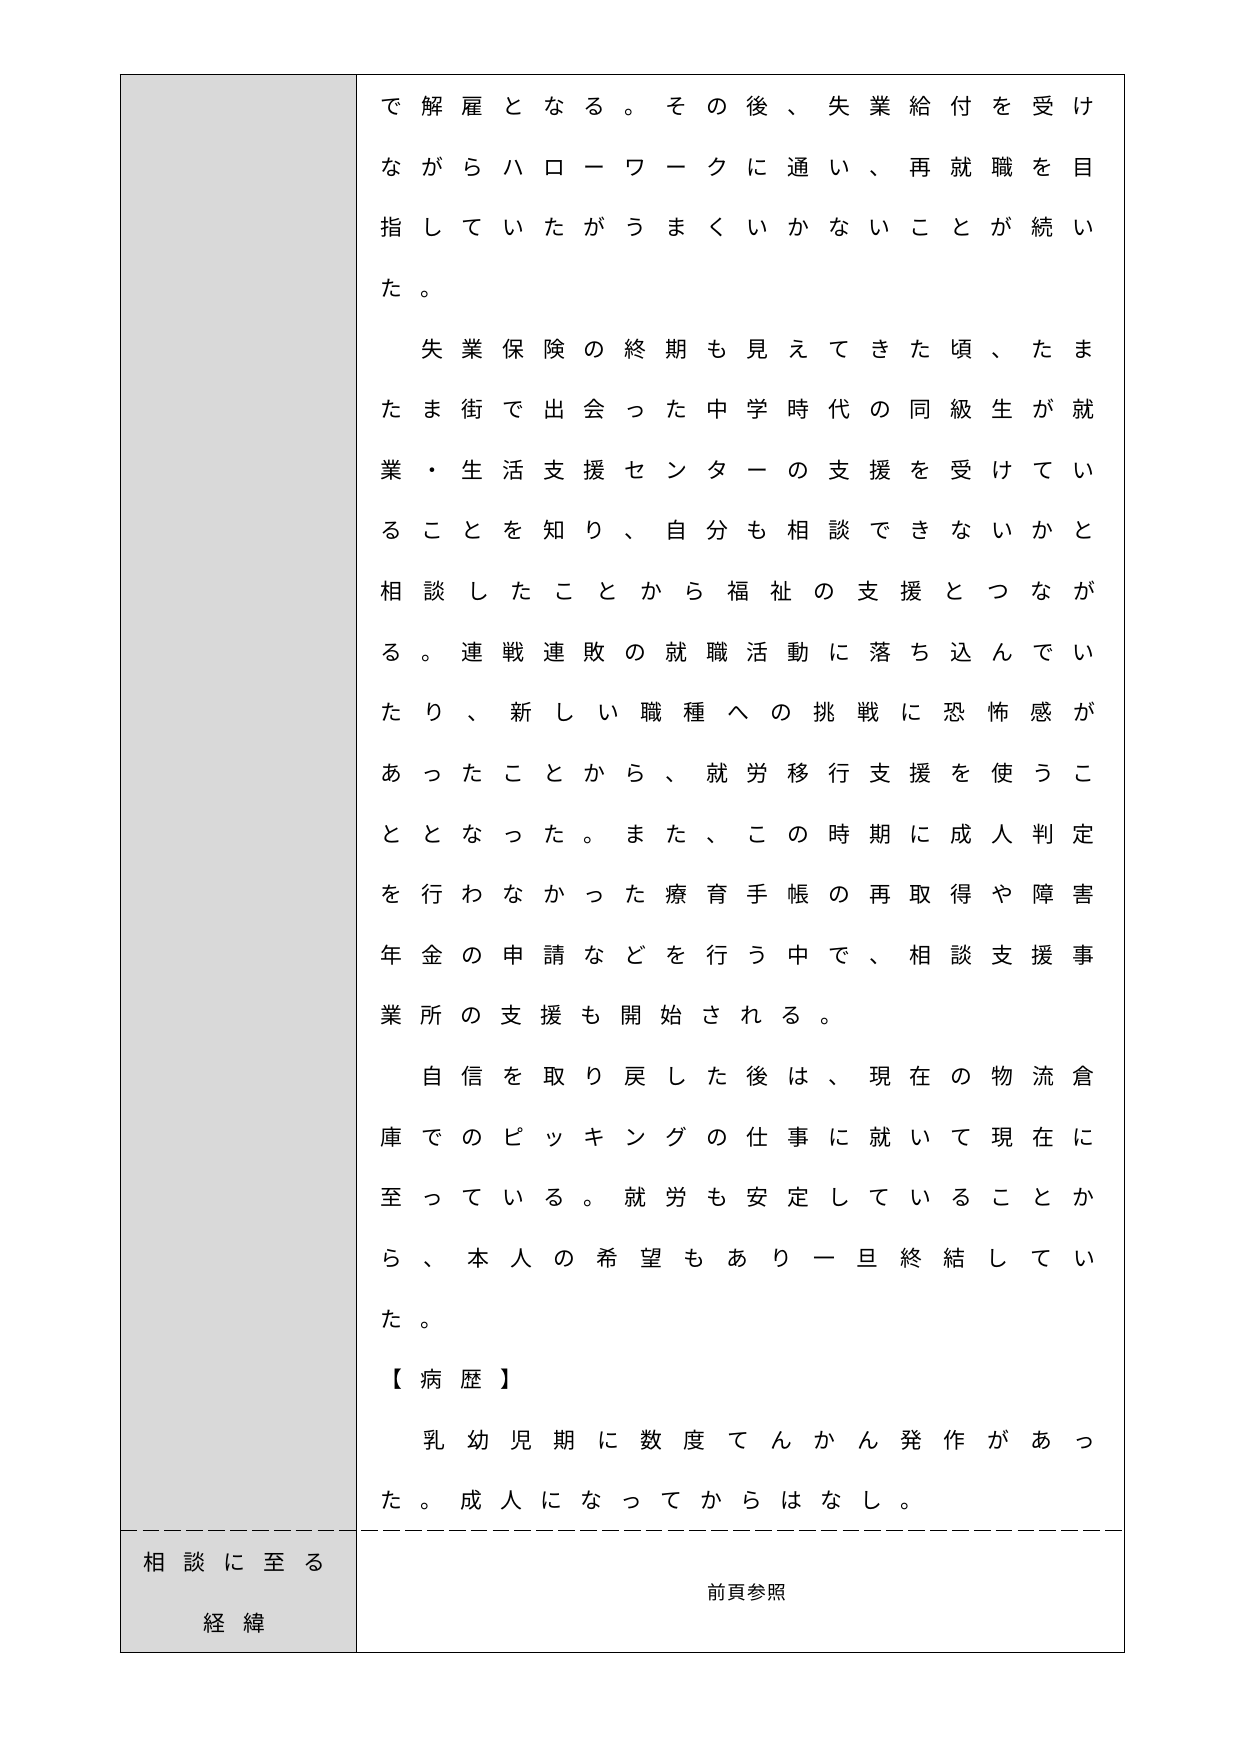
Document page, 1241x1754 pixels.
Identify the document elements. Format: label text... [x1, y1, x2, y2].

table_cell 前頁参照 [357, 1530, 1124, 1652]
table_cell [357, 75, 1124, 1530]
table_cell 相談に至る経緯 [121, 1530, 356, 1652]
table_cell 生活歴及び病歴 [121, 75, 356, 1530]
